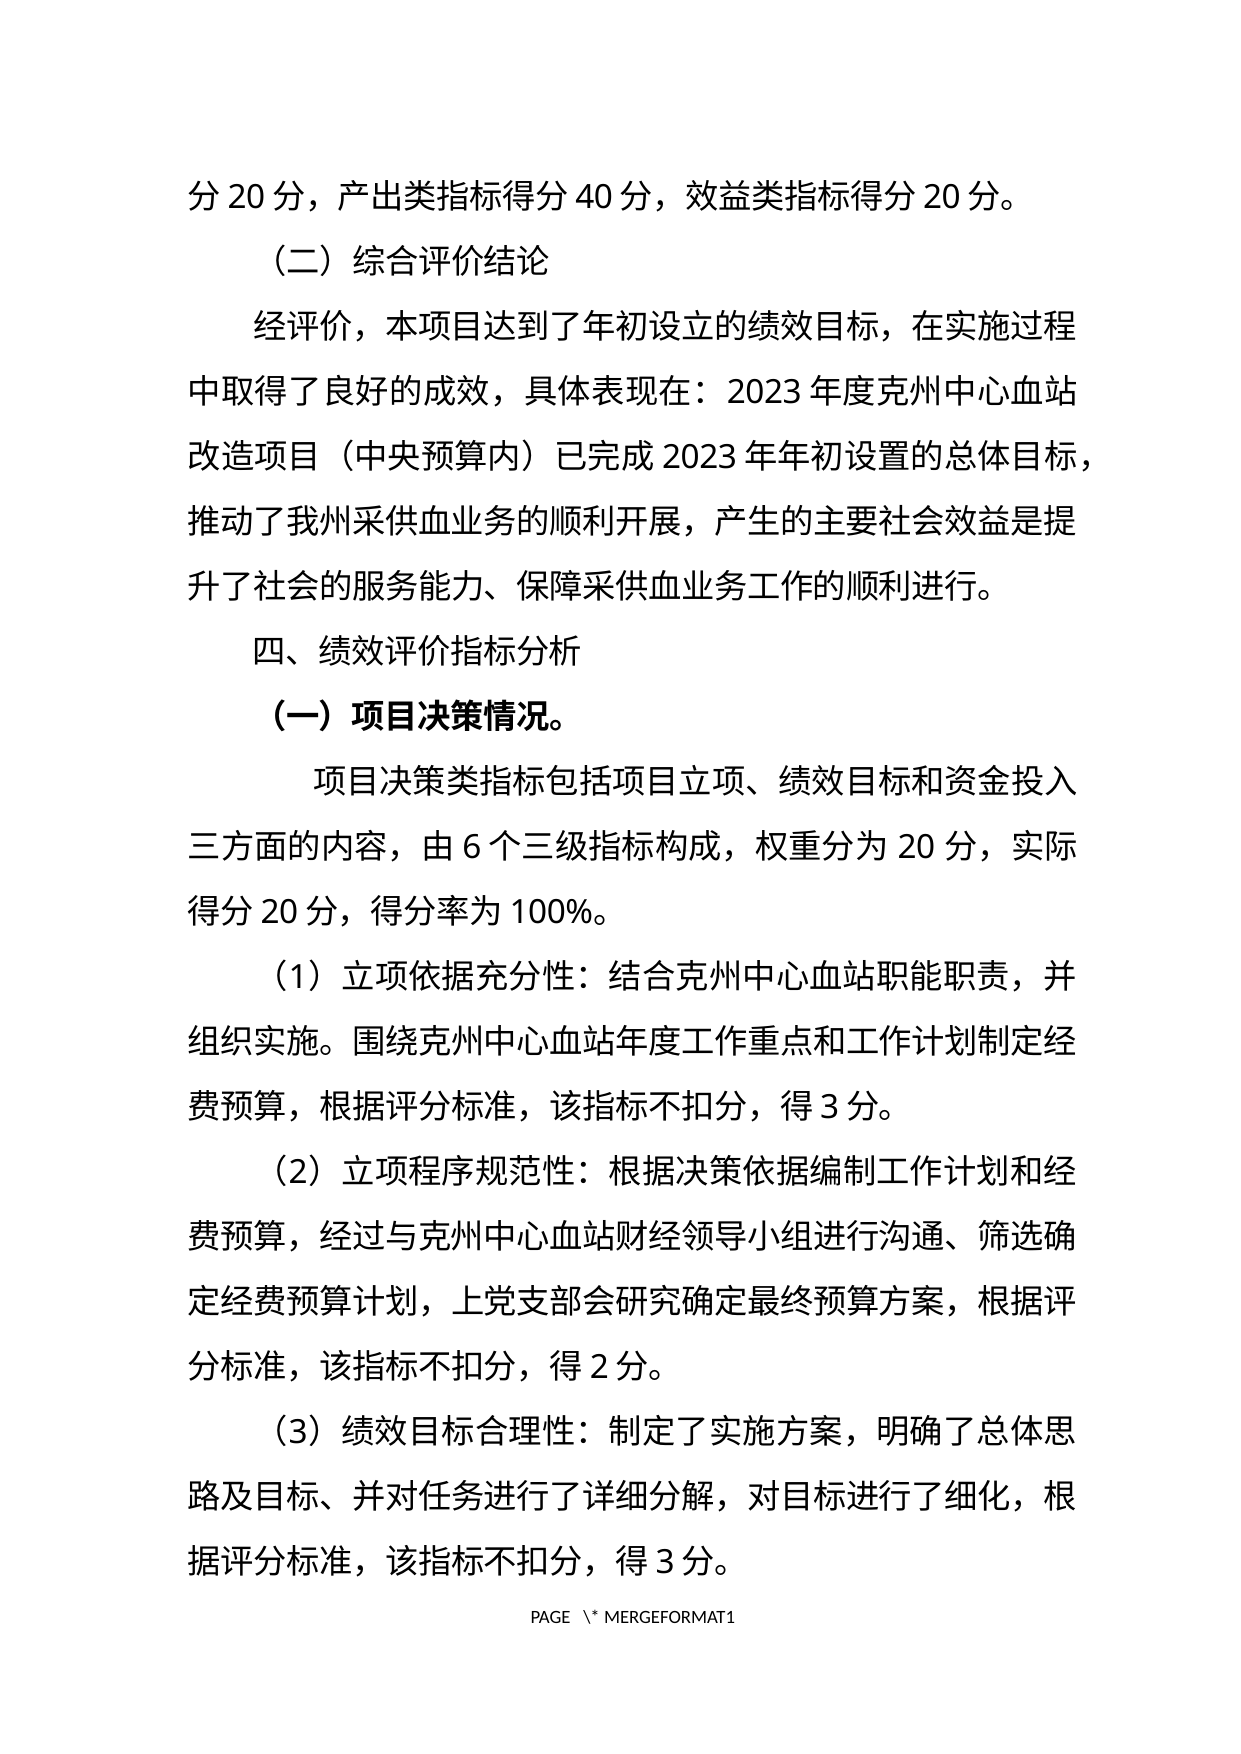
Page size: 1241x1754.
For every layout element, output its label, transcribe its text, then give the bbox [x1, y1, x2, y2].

text （一）项目决策情况。 [187, 682, 1078, 747]
text 四、绩效评价指标分析 [187, 617, 1078, 682]
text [187, 747, 1078, 1592]
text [187, 162, 1078, 617]
